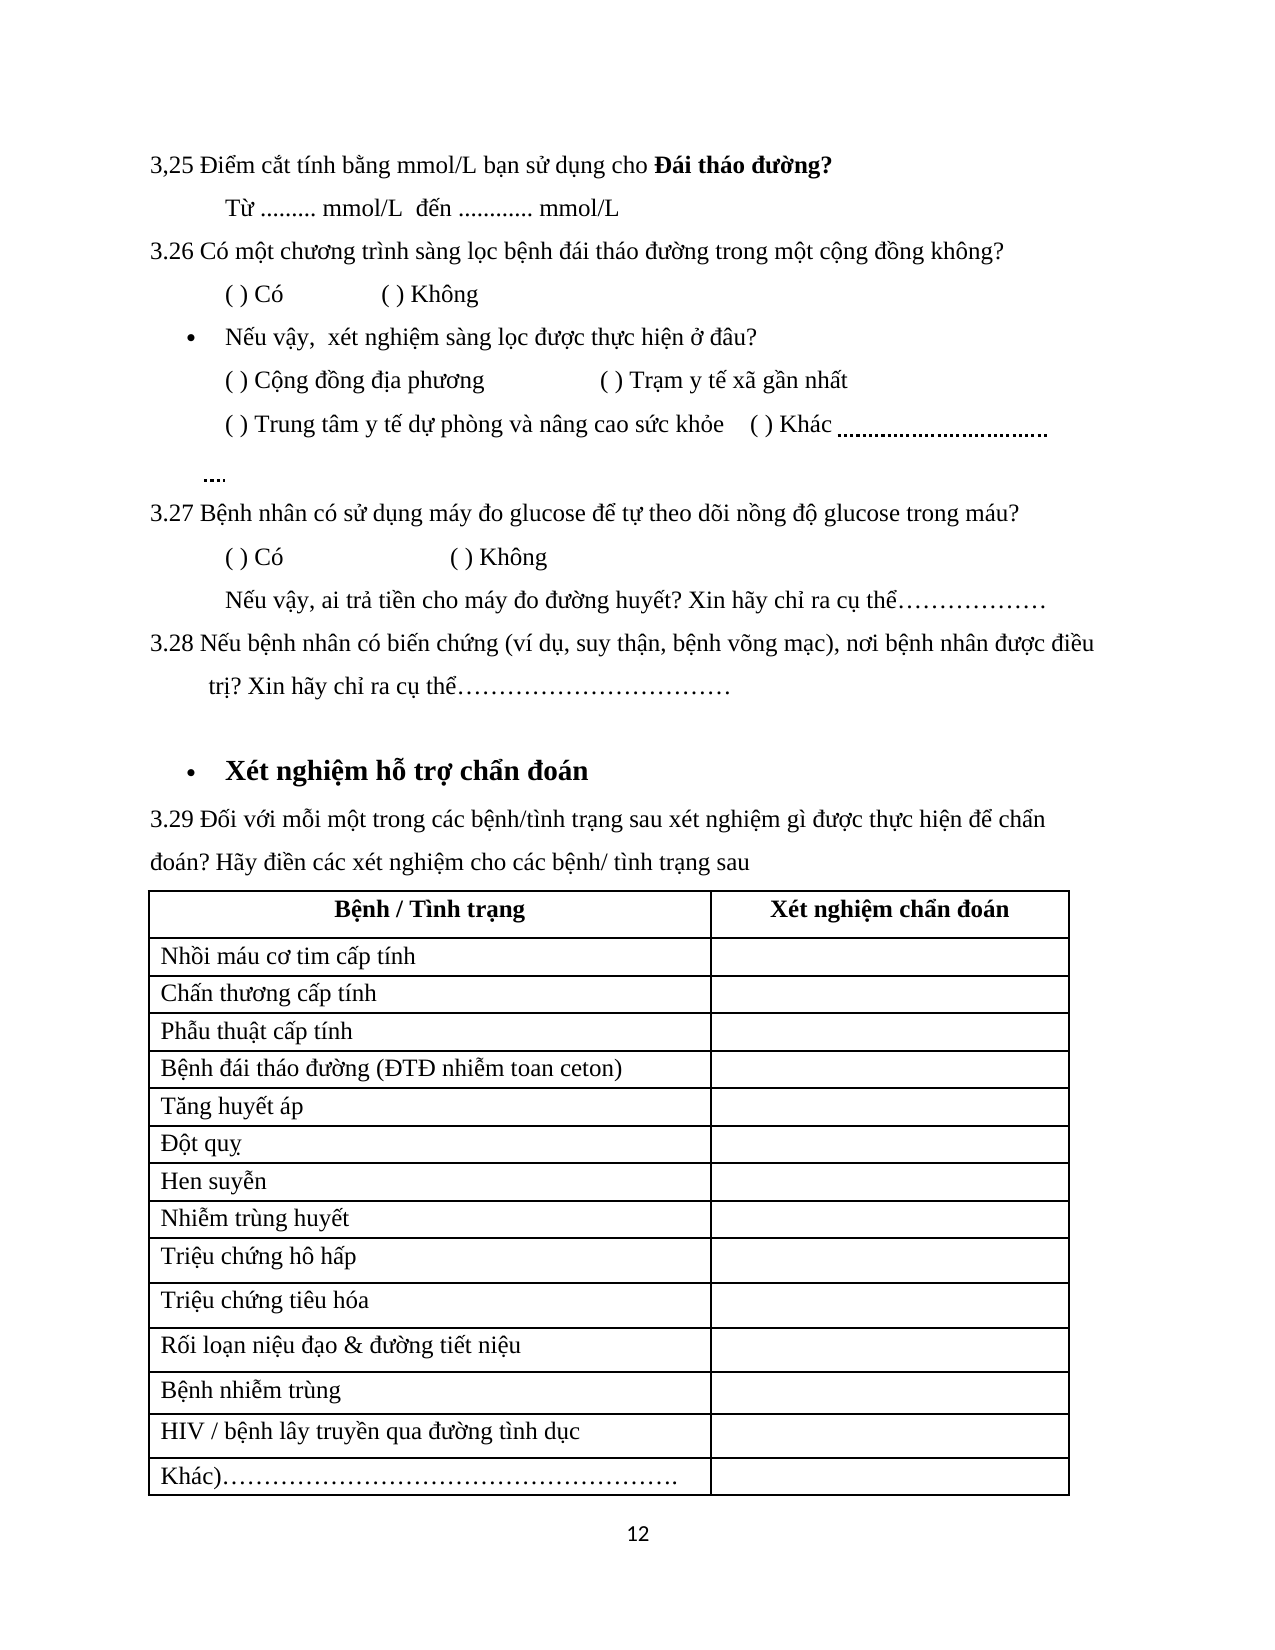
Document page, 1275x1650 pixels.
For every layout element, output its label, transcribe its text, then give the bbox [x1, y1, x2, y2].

list Xét nghiệm hỗ trợ chẩn đoán [187, 753, 1125, 787]
table_cell Phẫu thuật cấp tính [150, 1014, 710, 1050]
text ( ) Cộng đồng địa phương ( ) Trạm y tế xã gần nhất [204, 366, 1125, 394]
table_cell Nhiễm trùng huyết [150, 1202, 710, 1237]
text 3,25 Điểm cắt tính bằng mmol/L bạn sử dụng cho Đái tháo đường? [150, 150, 1125, 179]
table_cell [712, 1373, 1068, 1412]
table_cell [712, 1329, 1068, 1371]
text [150, 193, 1125, 222]
text 3.26 Có một chương trình sàng lọc bệnh đái tháo đường trong một cộng đồng không? [150, 236, 1125, 265]
table_header Xét nghiệm chẩn đoán [712, 892, 1068, 937]
table_cell Nhồi máu cơ tim cấp tính [150, 939, 710, 975]
text ( ) Trung tâm y tế dự phòng và nâng cao sức khỏe ( ) Khác [204, 409, 1125, 483]
table_cell [712, 1239, 1068, 1282]
table_cell Đột quỵ [150, 1127, 710, 1162]
table_cell Hen suyễn [150, 1164, 710, 1200]
table_cell Triệu chứng tiêu hóa [150, 1284, 710, 1327]
table_cell HIV / bệnh lây truyền qua đường tình dục [150, 1415, 710, 1457]
table_cell Bệnh nhiễm trùng [150, 1373, 710, 1412]
table_cell Rối loạn niệu đạo & đường tiết niệu [150, 1329, 710, 1371]
table_cell [712, 1202, 1068, 1237]
table_cell [712, 1415, 1068, 1457]
table_cell Khác)………………………………………………. [150, 1459, 710, 1494]
table_cell [712, 1459, 1068, 1494]
text 3.27 Bệnh nhân có sử dụng máy đo glucose để tự theo dõi nồng độ glucose trong máu? [150, 498, 1125, 527]
table_cell [712, 977, 1068, 1012]
text 3.28 Nếu bệnh nhân có biến chứng (ví dụ, suy thận, bệnh võng mạc), nơi bệnh nhân được điều trị? Xin hãy chỉ ra cụ thể…………………………… [150, 628, 1125, 700]
table_cell [712, 1164, 1068, 1200]
table_cell [712, 939, 1068, 975]
table_cell Chấn thương cấp tính [150, 977, 710, 1012]
list Nếu vậy, xét nghiệm sàng lọc được thực hiện ở đâu? [187, 322, 1125, 351]
table_cell Tăng huyết áp [150, 1089, 710, 1125]
table_cell Bệnh đái tháo đường (ĐTĐ nhiễm toan ceton) [150, 1052, 710, 1087]
table_header Bệnh / Tình trạng [150, 892, 710, 937]
table_cell [712, 1052, 1068, 1087]
table_cell [712, 1127, 1068, 1162]
text ( ) Có ( ) Không [150, 279, 1125, 308]
table_cell [712, 1089, 1068, 1125]
table_cell [712, 1284, 1068, 1327]
text 3.29 Đối với mỗi một trong các bệnh/tình trạng sau xét nghiệm gì được thực hiện để chẩn đoán? Hãy điền các xét nghiệm cho các bệnh/ tình trạng sau [150, 804, 1125, 876]
text Nếu vậy, ai trả tiền cho máy đo đường huyết? Xin hãy chỉ ra cụ thể……………… [150, 585, 1125, 613]
table_cell [712, 1014, 1068, 1050]
table_cell Triệu chứng hô hấp [150, 1239, 710, 1282]
text ( ) Có ( ) Không [150, 542, 1125, 570]
